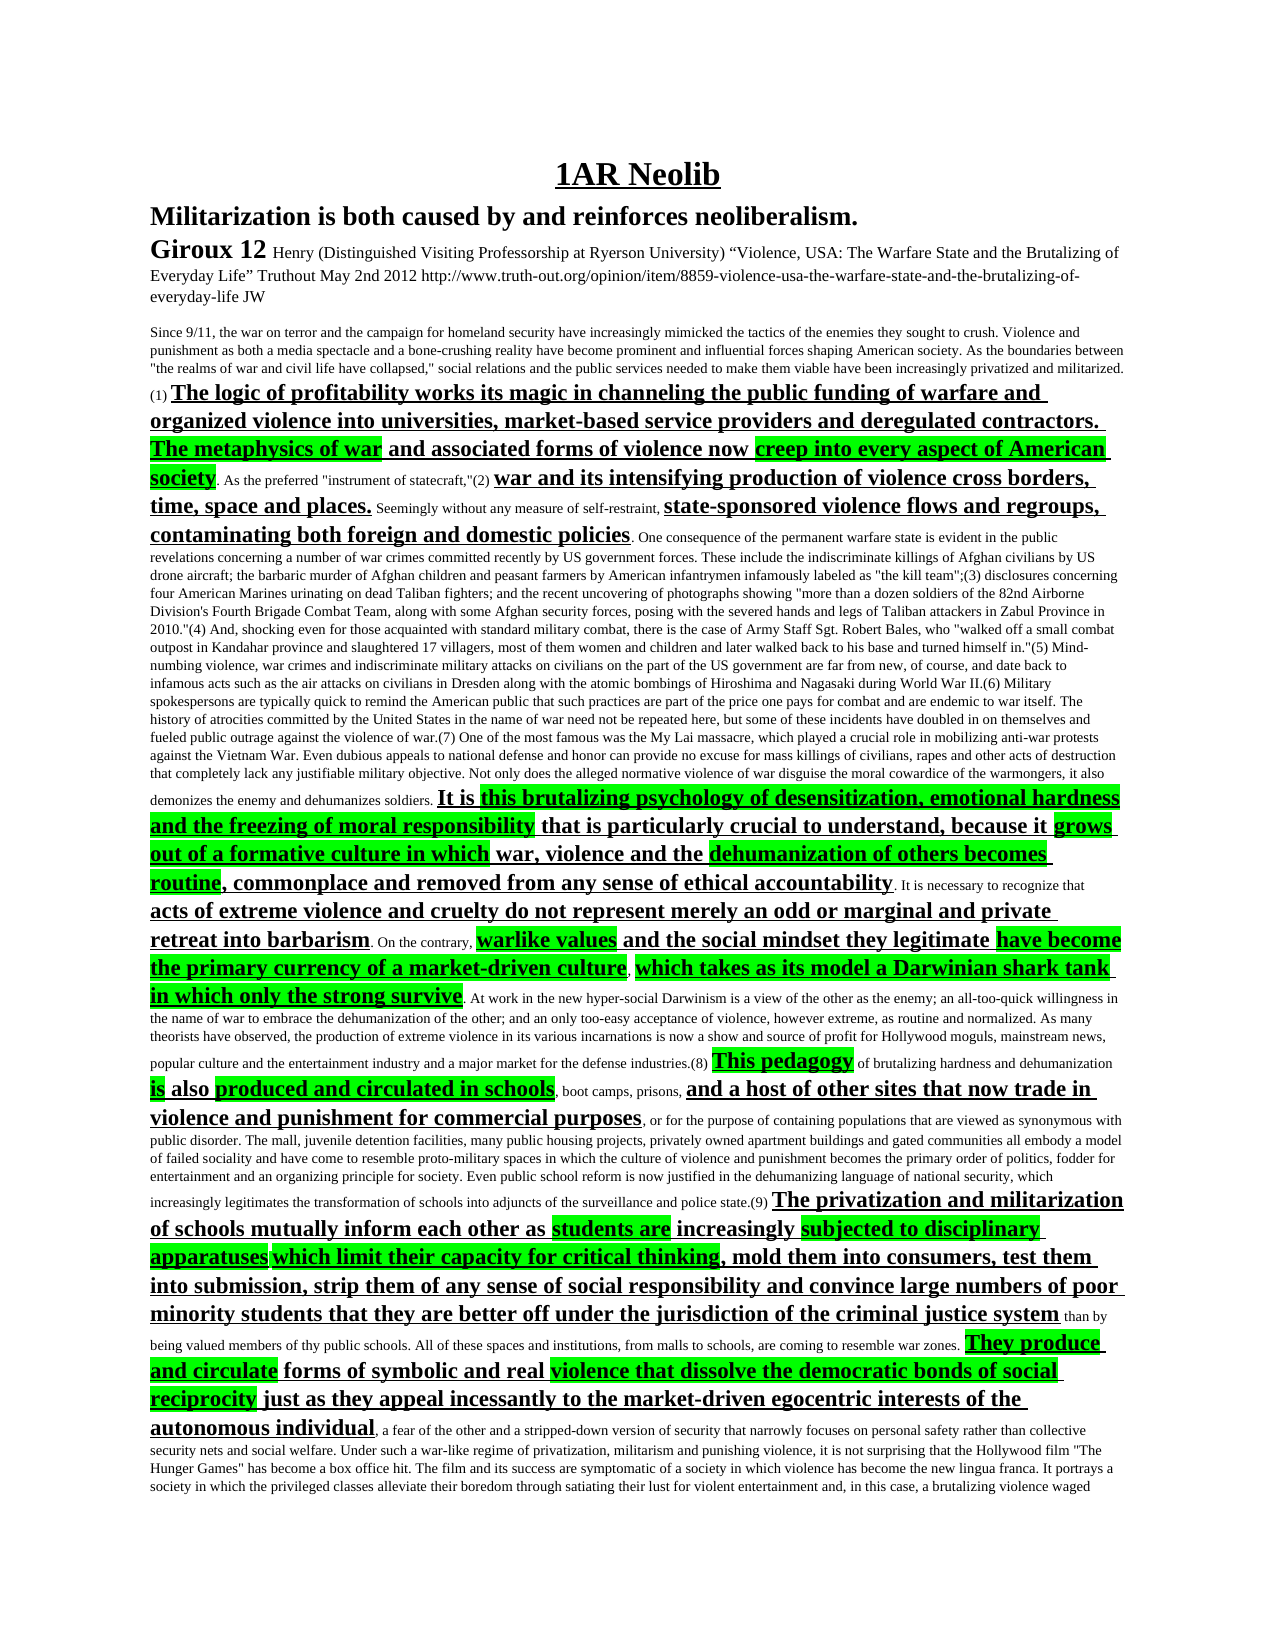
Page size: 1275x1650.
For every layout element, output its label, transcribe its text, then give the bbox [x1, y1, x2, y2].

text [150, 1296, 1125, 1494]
subtitle 1AR Neolib [150, 154, 1125, 192]
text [150, 324, 1125, 1295]
text Giroux 12 Henry (Distinguished Visiting Professorship at Ryerson University) “Violence, USA: The Warfare State and the Brutalizing of Everyday Life” Truthout May 2nd 2012 http://www.truth-out.org/opinion/item/8859-violence-usa-the-warfare-state-and-the-brutalizing-of-everyday-life JW [150, 233, 1125, 306]
subtitle Militarization is both caused by and reinforces neoliberalism. [150, 200, 1125, 231]
